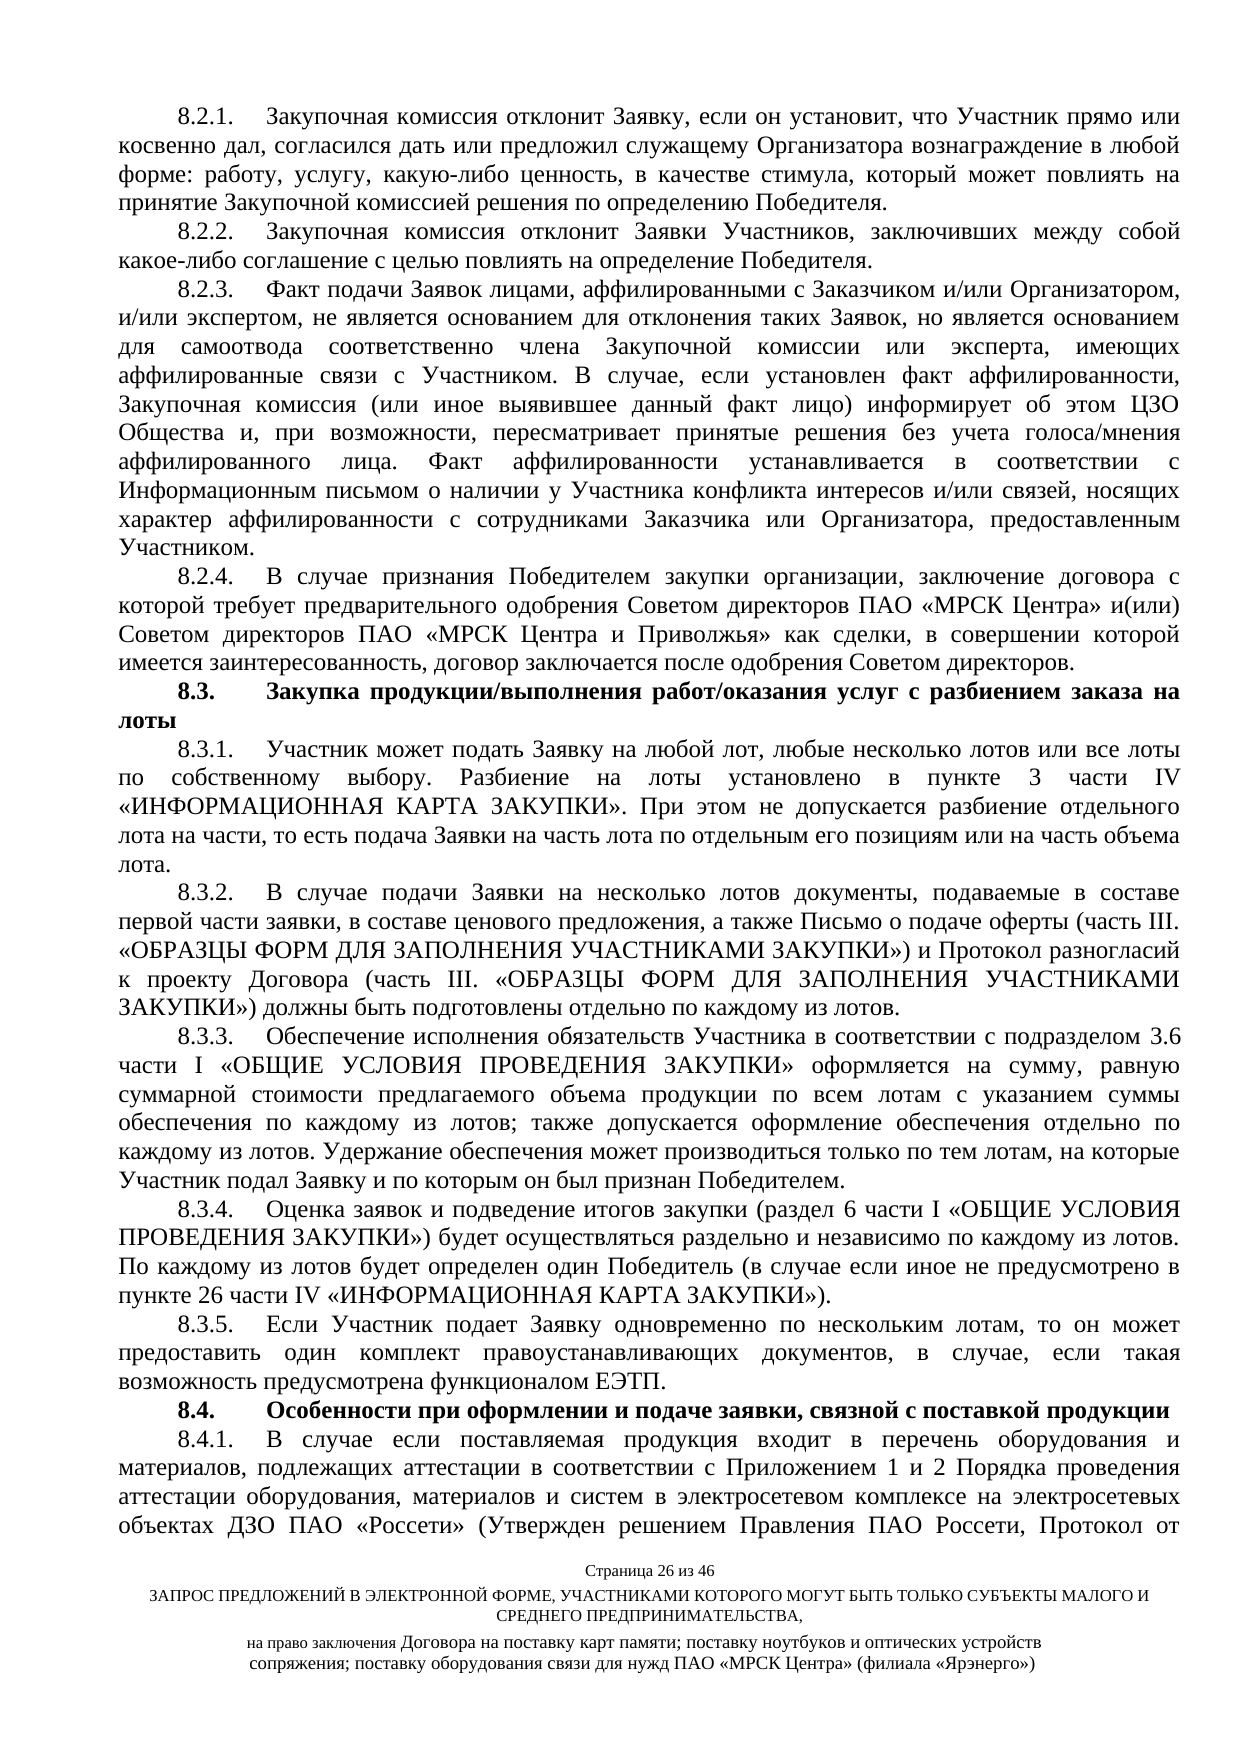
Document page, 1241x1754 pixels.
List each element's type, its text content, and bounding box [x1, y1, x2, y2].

subtitle Оценка заявок и подведение итогов закупки (раздел 6 части I «ОБЩИЕ УСЛОВИЯ ПРОВЕДЕНИЯ ЗАКУПКИ») будет осуществляться раздельно и независимо по каждому из лотов. По каждому из лотов будет определен один Победитель (в случае если иное не предусмотрено в пункте 26 части IV «ИНФОРМАЦИОННАЯ КАРТА ЗАКУПКИ»). [118, 1194, 1181, 1309]
subtitle Если Участник подает Заявку одновременно по нескольким лотам, то он может предоставить один комплект правоустанавливающих документов, в случае, если такая возможность предусмотрена функционалом ЕЭТП. [118, 1309, 1181, 1395]
subtitle Обеспечение исполнения обязательств Участника в соответствии с подразделом 3.6 части I «ОБЩИЕ УСЛОВИЯ ПРОВЕДЕНИЯ ЗАКУПКИ» оформляется на сумму, равную суммарной стоимости предлагаемого объема продукции по всем лотам с указанием суммы обеспечения по каждому из лотов; также допускается оформление обеспечения отдельно по каждому из лотов. Удержание обеспечения может производиться только по тем лотам, на которые Участник подал Заявку и по которым он был признан Победителем. [118, 1021, 1181, 1194]
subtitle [118, 1424, 1181, 1539]
subtitle Участник может подать Заявку на любой лот, любые несколько лотов или все лоты по собственному выбору. Разбиение на лоты установлено в пункте 3 части IV «ИНФОРМАЦИОННАЯ КАРТА ЗАКУПКИ». При этом не допускается разбиение отдельного лота на части, то есть подача Заявки на часть лота по отдельным его позициям или на часть объема лота. [118, 734, 1181, 877]
subtitle Особенности при оформлении и подаче заявки, связной с поставкой продукции [118, 1395, 1181, 1424]
subtitle Закупочная комиссия отклонит Заявки Участников, заключивших между собой какое-либо соглашение с целью повлиять на определение Победителя. [118, 216, 1181, 274]
subtitle Факт подачи Заявок лицами, аффилированными с Заказчиком и/или Организатором, и/или экспертом, не является основанием для отклонения таких Заявок, но является основанием для самоотвода соответственно члена Закупочной комиссии или эксперта, имеющих аффилированные связи с Участником. В случае, если установлен факт аффилированности, Закупочная комиссия (или иное выявившее данный факт лицо) информирует об этом ЦЗО Общества и, при возможности, пересматривает принятые решения без учета голоса/мнения аффилированного лица. Факт аффилированности устанавливается в соответствии с Информационным письмом о наличии у Участника конфликта интересов и/или связей, носящих характер аффилированности с сотрудниками Заказчика или Организатора, предоставленным Участником. [118, 274, 1181, 561]
subtitle В случае признания Победителем закупки организации, заключение договора с которой требует предварительного одобрения Советом директоров ПАО «МРСК Центра» и(или) Советом директоров ПАО «МРСК Центра и Приволжья» как сделки, в совершении которой имеется заинтересованность, договор заключается после одобрения Советом директоров. [118, 561, 1181, 676]
subtitle В случае подачи Заявки на несколько лотов документы, подаваемые в составе первой части заявки, в составе ценового предложения, а также Письмо о подаче оферты (часть III. «ОБРАЗЦЫ ФОРМ ДЛЯ ЗАПОЛНЕНИЯ УЧАСТНИКАМИ ЗАКУПКИ») и Протокол разногласий к проекту Договора (часть III. «ОБРАЗЦЫ ФОРМ ДЛЯ ЗАПОЛНЕНИЯ УЧАСТНИКАМИ ЗАКУПКИ») должны быть подготовлены отдельно по каждому из лотов. [118, 877, 1181, 1021]
subtitle Закупочная комиссия отклонит Заявку, если он установит, что Участник прямо или косвенно дал, согласился дать или предложил служащему Организатора вознаграждение в любой форме: работу, услугу, какую-либо ценность, в качестве стимула, который может повлиять на принятие Закупочной комиссией решения по определению Победителя. [118, 101, 1181, 216]
subtitle Закупка продукции/выполнения работ/оказания услуг с разбиением заказа на лоты [118, 676, 1181, 734]
